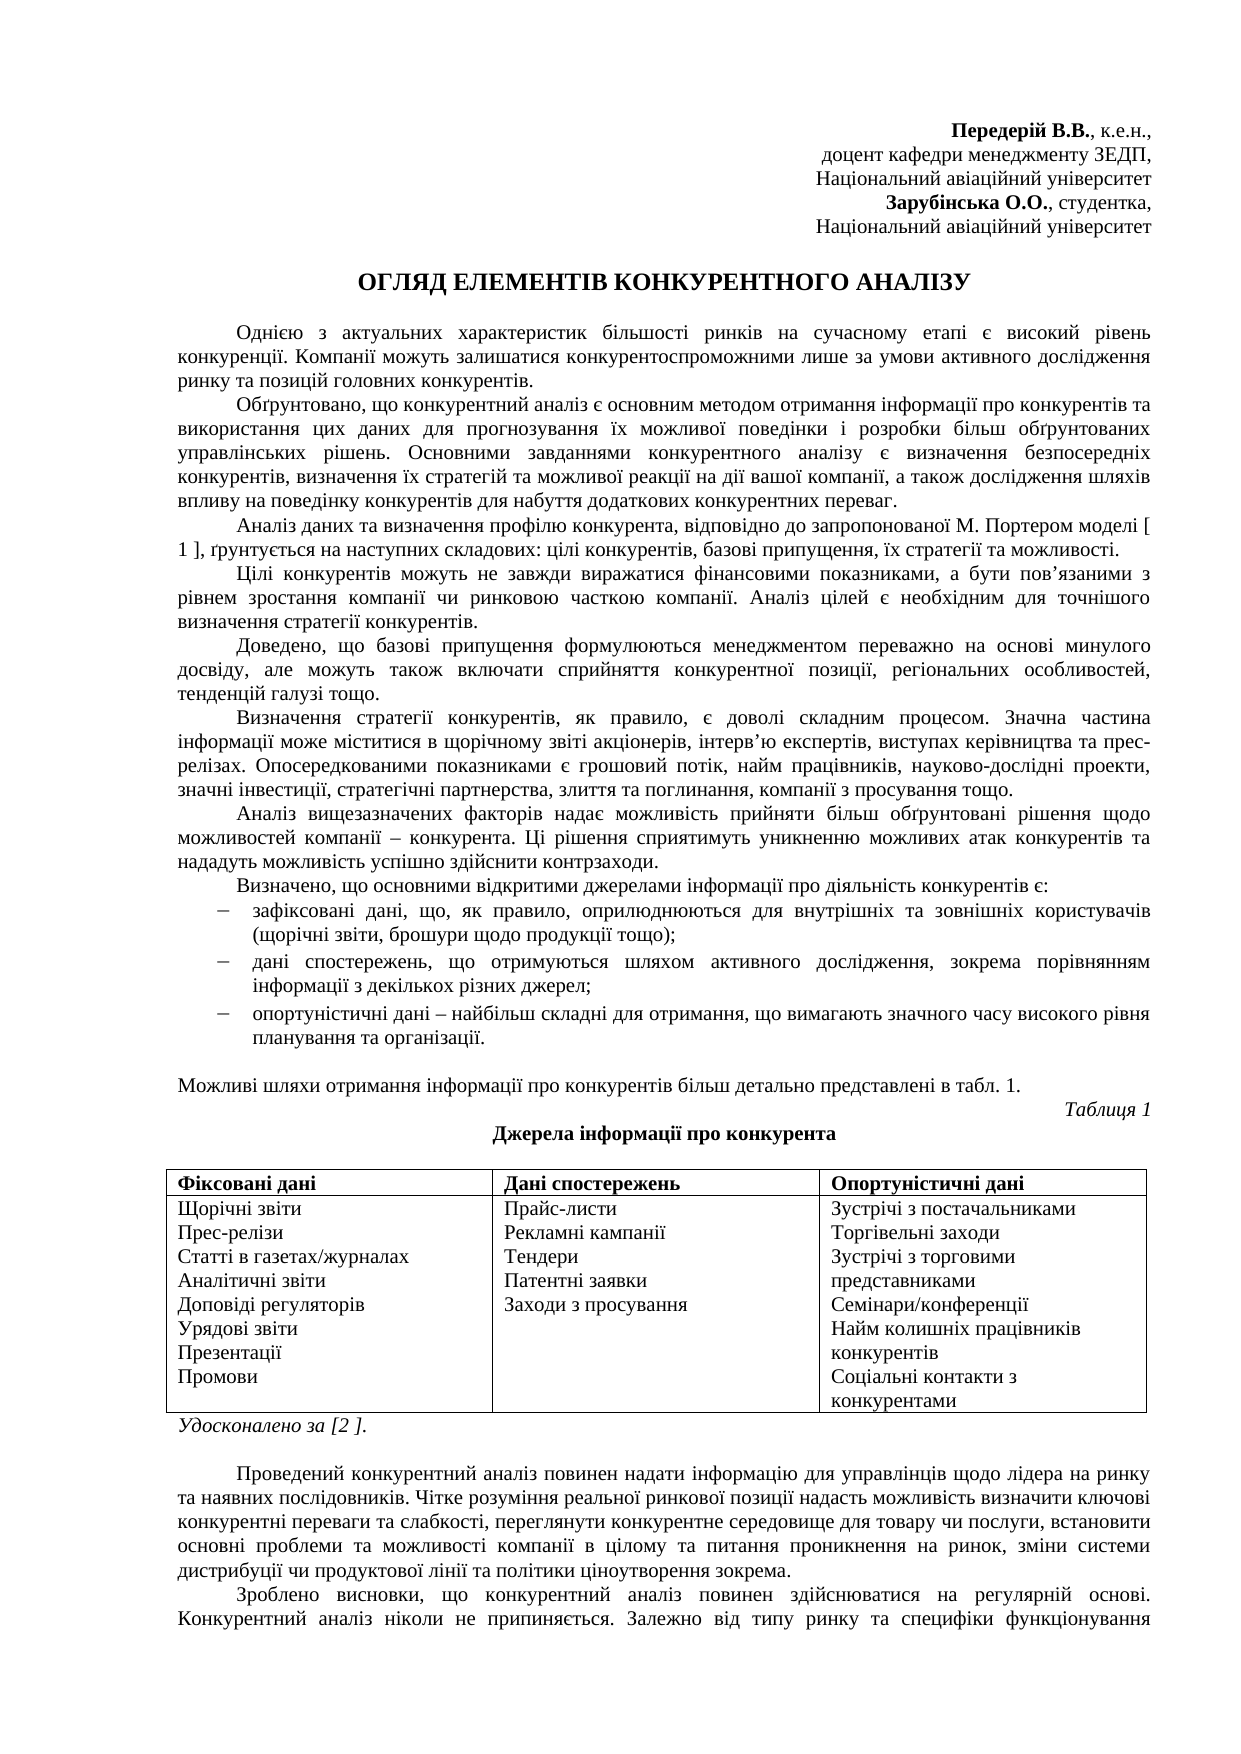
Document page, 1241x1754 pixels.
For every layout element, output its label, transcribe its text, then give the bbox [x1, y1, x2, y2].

text Можливі шляхи отримання інформації про конкурентів більш детально представлені в табл. 1. [177, 1073, 1152, 1097]
list зафіксовані дані, що, як правило, оприлюднюються для внутрішніх та зовнішніх користувачів (щорічні звіти, брошури щодо продукції тощо); [215, 897, 1152, 946]
list дані спостережень, що отримуються шляхом активного дослідження, зокрема порівнянням інформації з декількох різних джерел; [215, 949, 1152, 997]
text Джерела інформації про конкурента [177, 1121, 1152, 1145]
text Доведено, що базові припущення формулюються менеджментом переважно на основі минулого досвіду, але можуть також включати сприйняття конкурентної позиції, регіональних особливостей, тенденцій галузі тощо. [177, 633, 1152, 705]
table_header Дані спостережень [493, 1170, 819, 1194]
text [177, 1582, 1152, 1630]
text ОГЛЯД ЕЛЕМЕНТІВ КОНКУРЕНТНОГО АНАЛІЗУ [177, 267, 1152, 296]
text Зарубінська О.О., студентка, [177, 190, 1152, 214]
text Передерій В.В., к.е.н., [177, 118, 1152, 142]
table_cell Зустрічі з постачальниками Торгівельні заходи Зустрічі з торговими представниками Семінари/конференції Найм колишніх працівників конкурентів Соціальні контакти з конкурентами [820, 1196, 1146, 1412]
text Визначено, що основними відкритими джерелами інформації про діяльність конкурентів є: [177, 873, 1152, 897]
table_cell Прайс-листи Рекламні кампанії Тендери Патентні заявки Заходи з просування [493, 1196, 819, 1412]
text доцент кафедри менеджменту ЗЕДП, [177, 142, 1152, 166]
text Національний авіаційний університет [177, 214, 1152, 238]
text Однією з актуальних характеристик більшості ринків на сучасному етапі є високий рівень конкуренції. Компанії можуть залишатися конкурентоспроможними лише за умови активного дослідження ринку та позицій головних конкурентів. [177, 320, 1152, 392]
text Визначення стратегії конкурентів, як правило, є доволі складним процесом. Значна частина інформації може міститися в щорічному звіті акціонерів, інтерв’ю експертів, виступах керівництва та прес-релізах. Опосередкованими показниками є грошовий потік, найм працівників, науково-дослідні проекти, значні інвестиції, стратегічні партнерства, злиття та поглинання, компанії з просування тощо. [177, 705, 1152, 801]
text Аналіз вищезазначених факторів надає можливість прийняти більш обґрунтовані рішення щодо можливостей компанії – конкурента. Ці рішення сприятимуть уникненню можливих атак конкурентів та нададуть можливість успішно здійснити контрзаходи. [177, 801, 1152, 873]
table_cell Щорічні звіти Прес-релізи Статті в газетах/журналах Аналітичні звіти Доповіді регуляторів Урядові звіти Презентації Промови [167, 1196, 492, 1412]
text Національний авіаційний університет [177, 166, 1152, 190]
table_header Фіксовані дані [167, 1170, 492, 1194]
text Аналіз даних та визначення профілю конкурента, відповідно до запропонованої М. Портером моделі [ 1 ], ґрунтується на наступних складових: цілі конкурентів, базові припущення, їх стратегії та можливості. [177, 512, 1152, 561]
text Удосконалено за [2 ]. [177, 1413, 1152, 1437]
text Цілі конкурентів можуть не завжди виражатися фінансовими показниками, а бути пов’язаними з рівнем зростання компанії чи ринковою часткою компанії. Аналіз цілей є необхідним для точнішого визначення стратегії конкурентів. [177, 561, 1152, 633]
text Таблиця 1 [177, 1097, 1152, 1121]
list опортуністичні дані – найбільш складні для отримання, що вимагають значного часу високого рівня планування та організації. [215, 1001, 1152, 1049]
table_header Опортуністичні дані [820, 1170, 1146, 1194]
text Обґрунтовано, що конкурентний аналіз є основним методом отримання інформації про конкурентів та використання цих даних для прогнозування їх можливої поведінки і розробки більш обґрунтованих управлінських рішень. Основними завданнями конкурентного аналізу є визначення безпосередніх конкурентів, визначення їх стратегій та можливої реакції на дії вашої компанії, а також дослідження шляхів впливу на поведінку конкурентів для набуття додаткових конкурентних переваг. [177, 392, 1152, 512]
text Проведений конкурентний аналіз повинен надати інформацію для управлінців щодо лідера на ринку та наявних послідовників. Чітке розуміння реальної ринкової позиції надасть можливість визначити ключові конкурентні переваги та слабкості, переглянути конкурентне середовище для товару чи послуги, встановити основні проблеми та можливості компанії в цілому та питання проникнення на ринок, зміни системи дистрибуції чи продуктової лінії та політики ціноутворення зокрема. [177, 1461, 1152, 1582]
